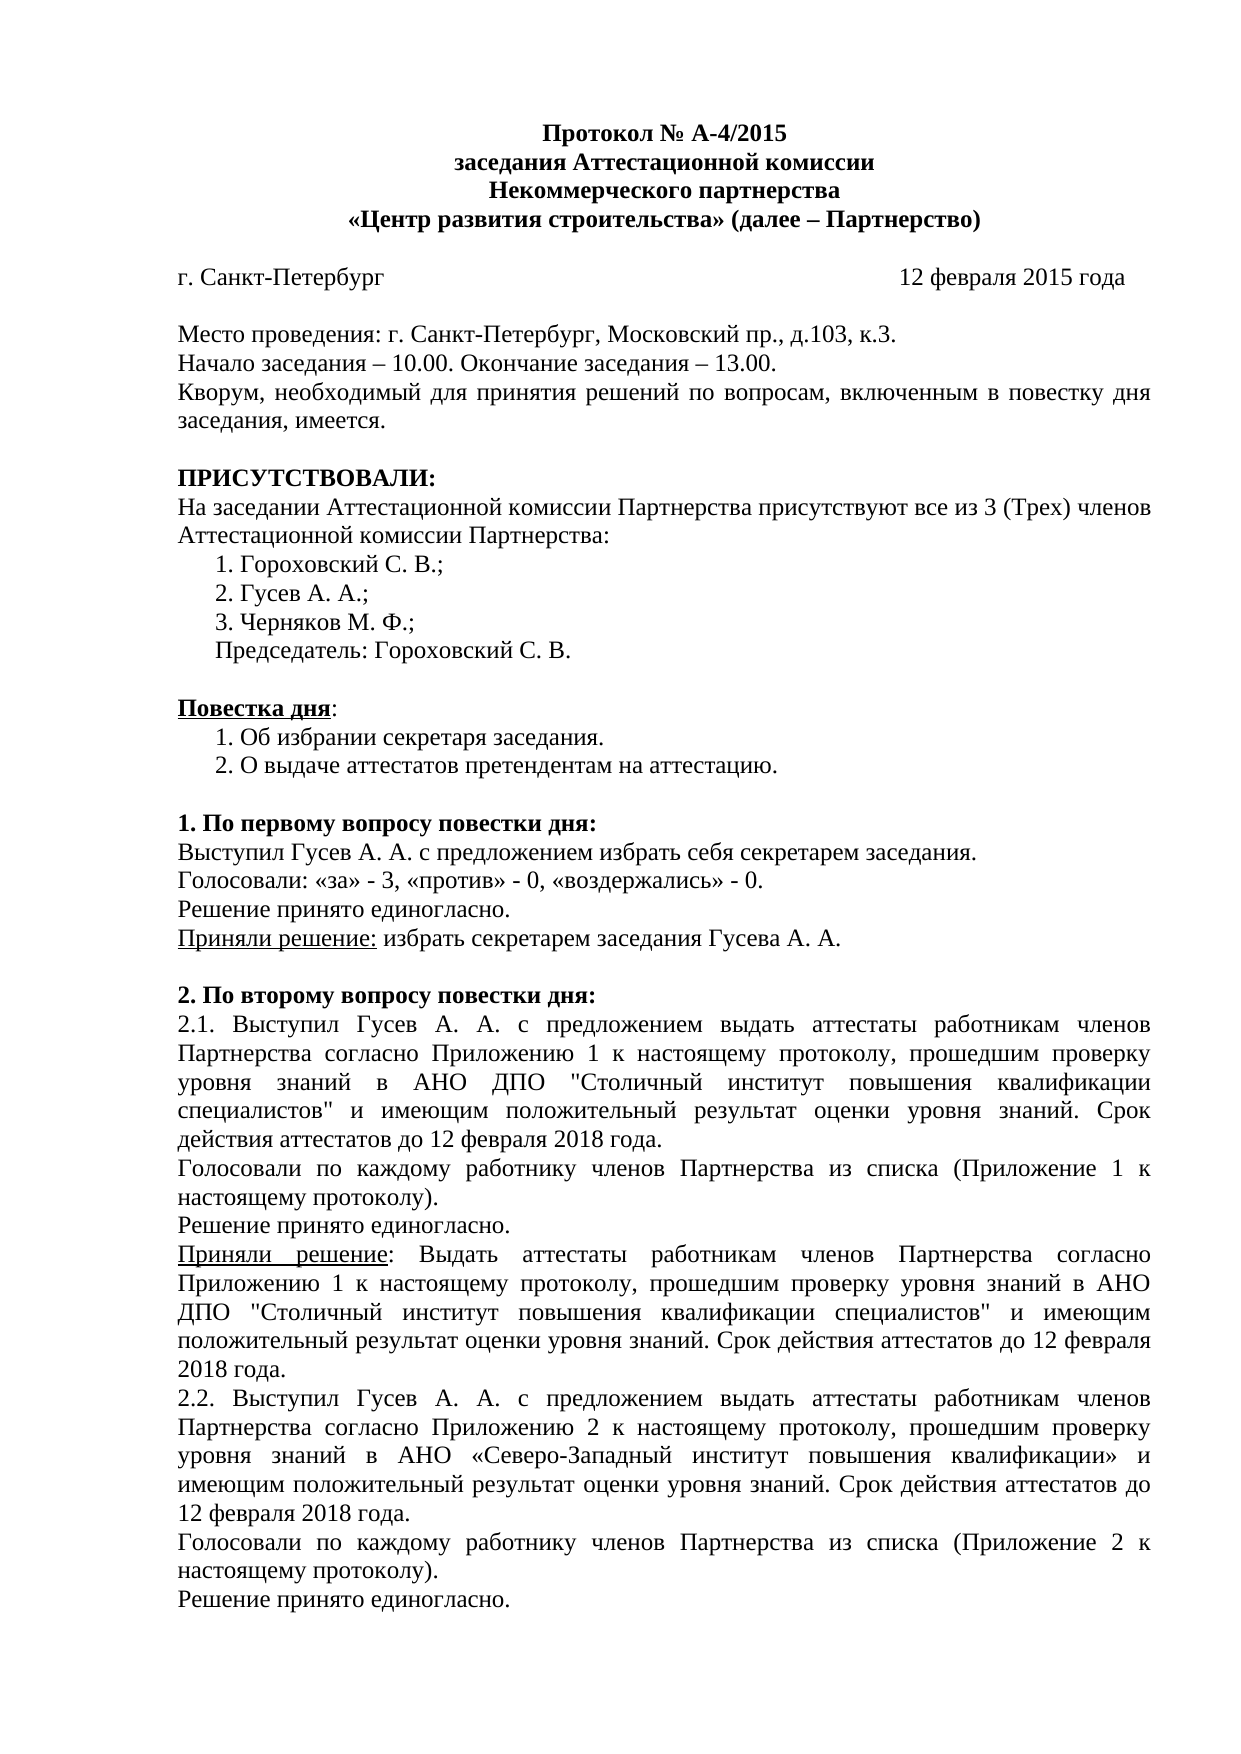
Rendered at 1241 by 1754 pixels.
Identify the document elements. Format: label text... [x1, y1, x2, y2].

text заседания Аттестационной комиссии [177, 147, 1152, 176]
text Голосовали по каждому работнику членов Партнерства из списка (Приложение 1 к настоящему протоколу). [177, 1153, 1152, 1211]
text 2. По второму вопросу повестки дня: [177, 981, 1152, 1009]
text 2.1. Выступил Гусев А. А. с предложением выдать аттестаты работникам членов Партнерства согласно Приложению 1 к настоящему протоколу, прошедшим проверку уровня знаний в АНО ДПО "Столичный институт повышения квалификации специалистов" и имеющим положительный результат оценки уровня знаний. Срок действия аттестатов до 12 февраля 2018 года. [177, 1009, 1152, 1153]
text 2. О выдаче аттестатов претендентам на аттестацию. [215, 751, 1152, 779]
text Место проведения: г. Санкт-Петербург, Московский пр., д.103, к.3. [177, 319, 1152, 348]
text Решение принято единогласно. [177, 1584, 1152, 1613]
text 1. Гороховский С. В.; [215, 549, 1152, 578]
text Решение принято единогласно. [177, 1211, 1152, 1239]
text Приняли решение: избрать секретарем заседания Гусева А. А. [177, 923, 1152, 952]
text Начало заседания – 10.00. Окончание заседания – 13.00. [177, 348, 1152, 377]
text Председатель: Гороховский С. В. [215, 636, 1152, 664]
text На заседании Аттестационной комиссии Партнерства присутствуют все из 3 (Трех) членов Аттестационной комиссии Партнерства: [177, 492, 1152, 549]
text 1. По первому вопросу повестки дня: [177, 808, 1152, 837]
text Выступил Гусев А. А. с предложением избрать себя секретарем заседания. [177, 837, 1152, 866]
text Протокол № А-4/2015 [177, 118, 1152, 147]
text ПРИСУТСТВОВАЛИ: [177, 463, 1152, 492]
text Решение принято единогласно. [177, 894, 1152, 923]
text 2.2. Выступил Гусев А. А. с предложением выдать аттестаты работникам членов Партнерства согласно Приложению 2 к настоящему протоколу, прошедшим проверку уровня знаний в АНО «Северо-Западный институт повышения квалификации» и имеющим положительный результат оценки уровня знаний. Срок действия аттестатов до 12 февраля 2018 года. [177, 1383, 1152, 1527]
text Повестка дня: [177, 693, 1152, 722]
text Кворум, необходимый для принятия решений по вопросам, включенным в повестку дня заседания, имеется. [177, 377, 1152, 434]
text Некоммерческого партнерства [177, 176, 1152, 204]
text Приняли решение: Выдать аттестаты работникам членов Партнерства согласно Приложению 1 к настоящему протоколу, прошедшим проверку уровня знаний в АНО ДПО "Столичный институт повышения квалификации специалистов" и имеющим положительный результат оценки уровня знаний. Срок действия аттестатов до 12 февраля 2018 года. [177, 1239, 1152, 1383]
text 1. Об избрании секретаря заседания. [215, 722, 1152, 751]
text 3. Черняков М. Ф.; [215, 607, 1152, 636]
text Голосовали: «за» - 3, «против» - 0, «воздержались» - 0. [177, 866, 1152, 894]
text 2. Гусев А. А.; [215, 578, 1152, 607]
text г. Санкт-Петербург 12 февраля 2015 года [177, 262, 1152, 291]
text «Центр развития строительства» (далее – Партнерство) [177, 204, 1152, 233]
text Голосовали по каждому работнику членов Партнерства из списка (Приложение 2 к настоящему протоколу). [177, 1527, 1152, 1584]
